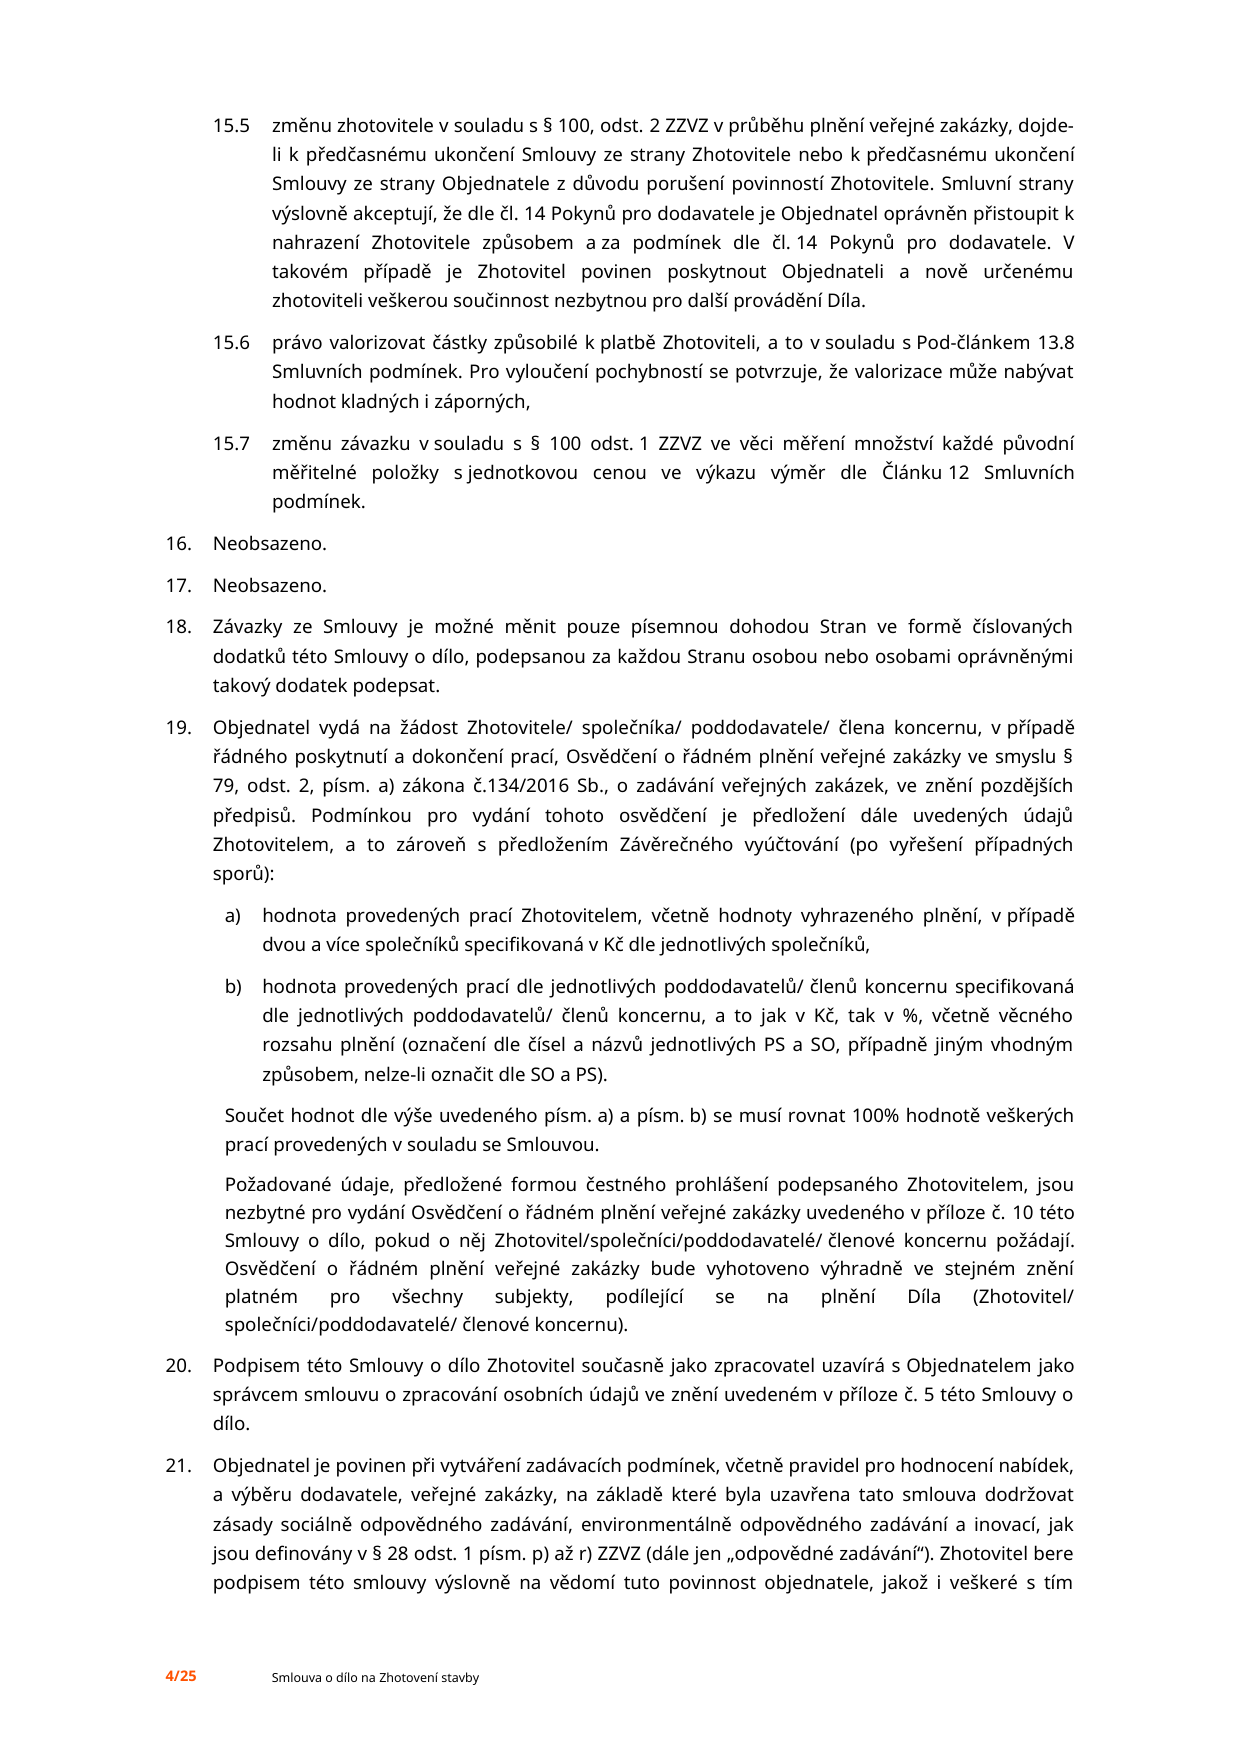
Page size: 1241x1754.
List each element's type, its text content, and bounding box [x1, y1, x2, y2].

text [165, 1452, 1075, 1595]
text hodnota provedených prací dle jednotlivých poddodavatelů/ členů koncernu specifikovaná dle jednotlivých poddodavatelů/ členů koncernu, a to jak v Kč, tak v %, včetně věcného rozsahu plnění (označení dle čísel a názvů jednotlivých PS a SO, případně jiným vhodným způsobem, nelze-li označit dle SO a PS). [224, 973, 1075, 1087]
text Neobsazeno. [165, 530, 1075, 556]
text Objednatel vydá na žádost Zhotovitele/ společníka/ poddodavatele/ člena koncernu, v případě řádného poskytnutí a dokončení prací, Osvědčení o řádném plnění veřejné zakázky ve smyslu § 79, odst. 2, písm. a) zákona č.134/2016 Sb., o zadávání veřejných zakázek, ve znění pozdějších předpisů. Podmínkou pro vydání tohoto osvědčení je předložení dále uvedených údajů Zhotovitelem, a to zároveň s předložením Závěrečného vyúčtování (po vyřešení případných sporů): [165, 714, 1075, 886]
text právo valorizovat částky způsobilé k platbě Zhotoviteli, a to v souladu s Pod-článkem 13.8 Smluvních podmínek. Pro vyloučení pochybností se potvrzuje, že valorizace může nabývat hodnot kladných i záporných, [213, 329, 1075, 414]
text Závazky ze Smlouvy je možné měnit pouze písemnou dohodou Stran ve formě číslovaných dodatků této Smlouvy o dílo, podepsanou za každou Stranu osobou nebo osobami oprávněnými takový dodatek podepsat. [165, 614, 1075, 698]
text Požadované údaje, předložené formou čestného prohlášení podepsaného Zhotovitelem, jsou nezbytné pro vydání Osvědčení o řádném plnění veřejné zakázky uvedeného v příloze č. 10 této Smlouvy o dílo, pokud o něj Zhotovitel/společníci/poddodavatelé/ členové koncernu požádají. Osvědčení o řádném plnění veřejné zakázky bude vyhotoveno výhradně ve stejném znění platném pro všechny subjekty, podílející se na plnění Díla (Zhotovitel/ společníci/poddodavatelé/ členové koncernu). [224, 1171, 1075, 1337]
text Neobsazeno. [165, 572, 1075, 597]
text změnu závazku v souladu s § 100 odst. 1 ZZVZ ve věci měření množství každé původní měřitelné položky s jednotkovou cenou ve výkazu výměr dle Článku 12 Smluvních podmínek. [213, 430, 1075, 514]
text změnu zhotovitele v souladu s § 100, odst. 2 ZZVZ v průběhu plnění veřejné zakázky, dojde-li k předčasnému ukončení Smlouvy ze strany Zhotovitele nebo k předčasnému ukončení Smlouvy ze strany Objednatele z důvodu porušení povinností Zhotovitele. Smluvní strany výslovně akceptují, že dle čl. 14 Pokynů pro dodavatele je Objednatel oprávněn přistoupit k nahrazení Zhotovitele způsobem a za podmínek dle čl. 14 Pokynů pro dodavatele. V takovém případě je Zhotovitel povinen poskytnout Objednateli a nově určenému zhotoviteli veškerou součinnost nezbytnou pro další provádění Díla. [213, 112, 1075, 313]
text hodnota provedených prací Zhotovitelem, včetně hodnoty vyhrazeného plnění, v případě dvou a více společníků specifikovaná v Kč dle jednotlivých společníků, [224, 902, 1075, 957]
text Podpisem této Smlouvy o dílo Zhotovitel současně jako zpracovatel uzavírá s Objednatelem jako správcem smlouvu o zpracování osobních údajů ve znění uvedeném v příloze č. 5 této Smlouvy o dílo. [165, 1352, 1075, 1436]
text Součet hodnot dle výše uvedeného písm. a) a písm. b) se musí rovnat 100% hodnotě veškerých prací provedených v souladu se Smlouvou. [224, 1103, 1075, 1156]
